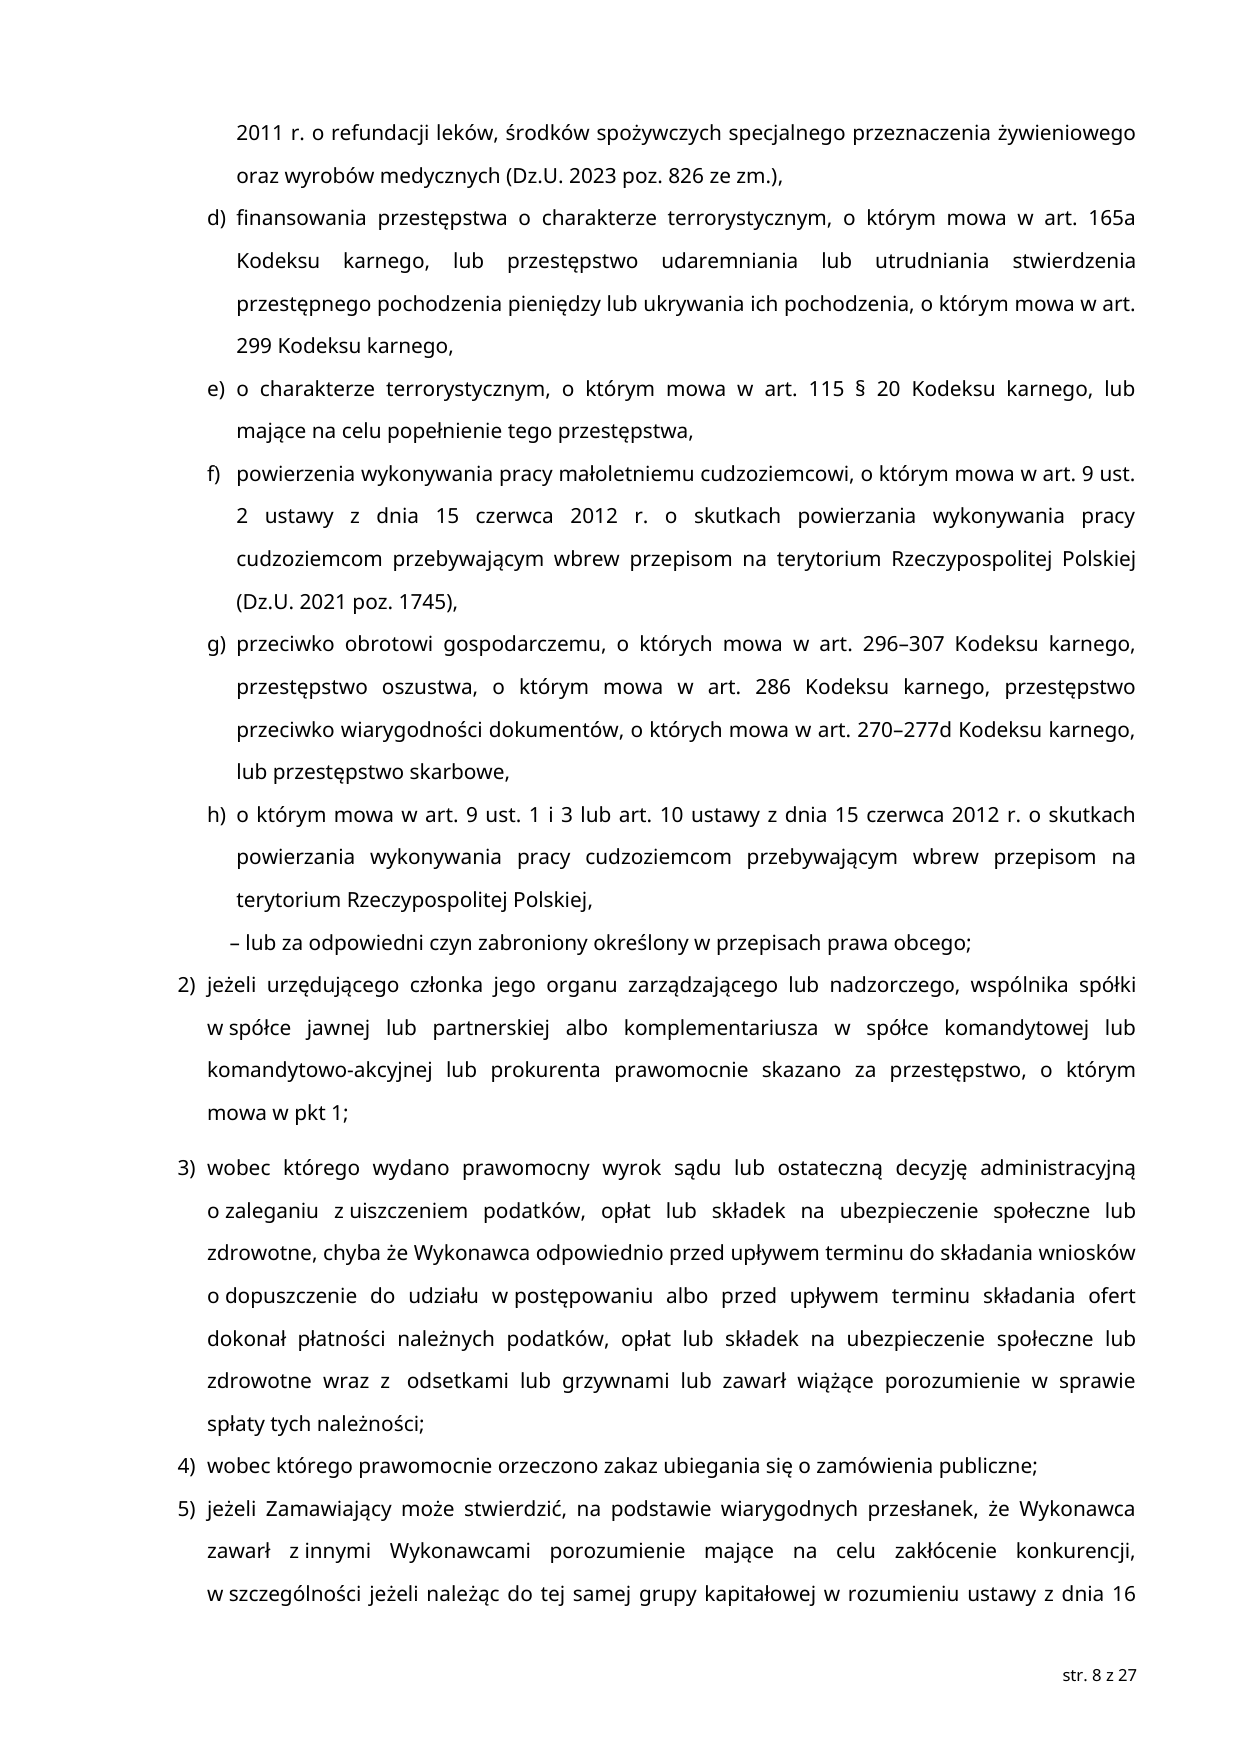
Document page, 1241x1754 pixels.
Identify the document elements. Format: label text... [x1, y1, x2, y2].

subtitle wobec którego wydano prawomocny wyrok sądu lub ostateczną decyzję administracyjną o zaleganiu z uiszczeniem podatków, opłat lub składek na ubezpieczenie społeczne lub zdrowotne, chyba że Wykonawca odpowiednio przed upływem terminu do składania wniosków o dopuszczenie do udziału w postępowaniu albo przed upływem terminu składania ofert dokonał płatności należnych podatków, opłat lub składek na ubezpieczenie społeczne lub zdrowotne wraz z odsetkami lub grzywnami lub zawarł wiążące porozumienie w sprawie spłaty tych należności; [177, 1153, 1137, 1437]
subtitle finansowania przestępstwa o charakterze terrorystycznym, o którym mowa w art. 165a Kodeksu karnego, lub przestępstwo udaremniania lub utrudniania stwierdzenia przestępnego pochodzenia pieniędzy lub ukrywania ich pochodzenia, o którym mowa w art. 299 Kodeksu karnego, [207, 203, 1137, 360]
subtitle o którym mowa w art. 9 ust. 1 i 3 lub art. 10 ustawy z dnia 15 czerwca 2012 r. o skutkach powierzania wykonywania pracy cudzoziemcom przebywającym wbrew przepisom na terytorium Rzeczypospolitej Polskiej, [207, 800, 1137, 913]
subtitle wobec którego prawomocnie orzeczono zakaz ubiegania się o zamówienia publiczne; [177, 1451, 1137, 1480]
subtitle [177, 1494, 1137, 1608]
subtitle powierzenia wykonywania pracy małoletniemu cudzoziemcowi, o którym mowa w art. 9 ust. 2 ustawy z dnia 15 czerwca 2012 r. o skutkach powierzania wykonywania pracy cudzoziemcom przebywającym wbrew przepisom na terytorium Rzeczypospolitej Polskiej (Dz.U. 2021 poz. 1745), [207, 459, 1137, 615]
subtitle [207, 118, 1137, 189]
subtitle o charakterze terrorystycznym, o którym mowa w art. 115 § 20 Kodeksu karnego, lub mające na celu popełnienie tego przestępstwa, [207, 374, 1137, 445]
subtitle przeciwko obrotowi gospodarczemu, o których mowa w art. 296–307 Kodeksu karnego, przestępstwo oszustwa, o którym mowa w art. 286 Kodeksu karnego, przestępstwo przeciwko wiarygodności dokumentów, o których mowa w art. 270–277d Kodeksu karnego, lub przestępstwo skarbowe, [207, 629, 1137, 786]
subtitle – lub za odpowiedni czyn zabroniony określony w przepisach prawa obcego; [229, 928, 1137, 956]
subtitle jeżeli urzędującego członka jego organu zarządzającego lub nadzorczego, wspólnika spółki w spółce jawnej lub partnerskiej albo komplementariusza w spółce komandytowej lub komandytowo-akcyjnej lub prokurenta prawomocnie skazano za przestępstwo, o którym mowa w pkt 1; [177, 970, 1137, 1127]
